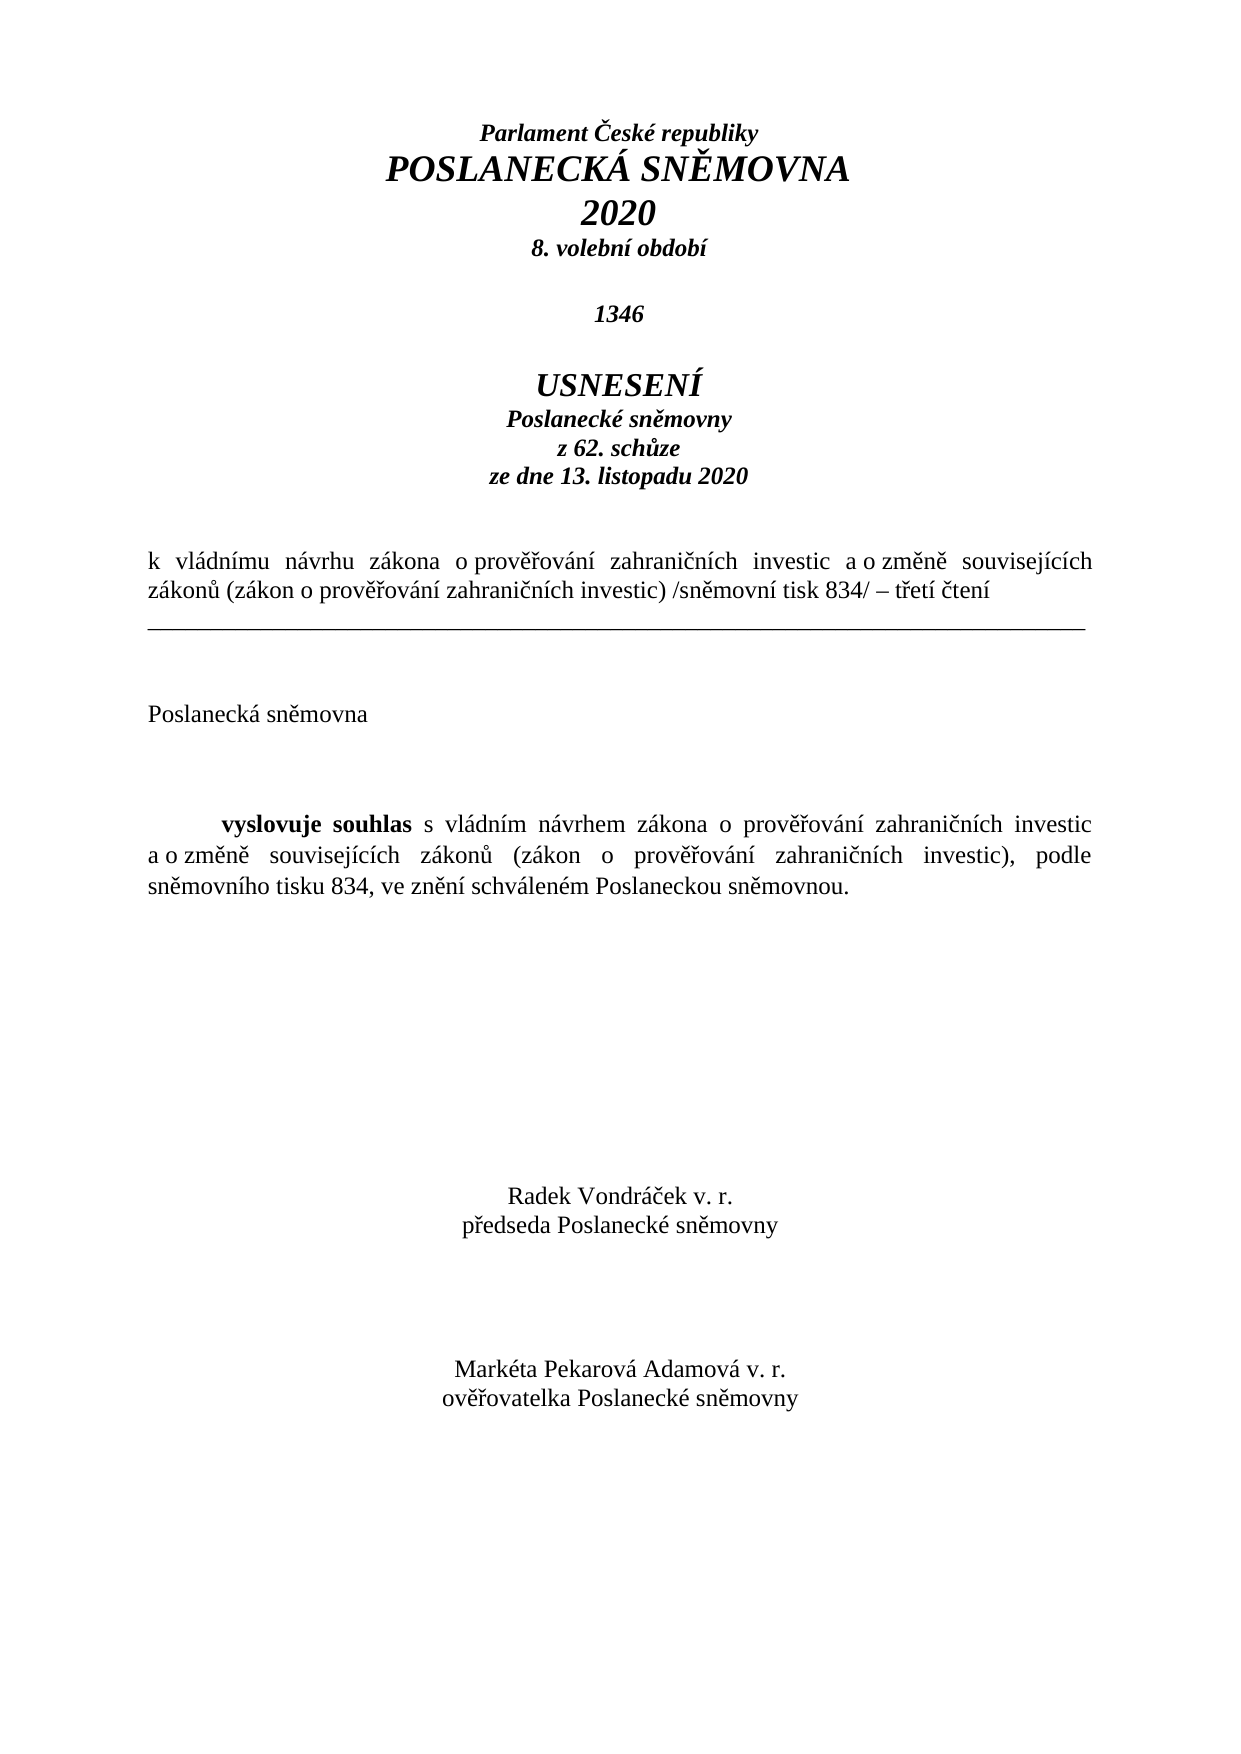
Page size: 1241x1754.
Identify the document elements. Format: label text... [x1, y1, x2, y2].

text z 62. schůze [148, 433, 1092, 461]
text USNESENÍ [148, 366, 1092, 404]
text Poslanecké sněmovny [148, 404, 1092, 433]
text 1346 [148, 299, 1092, 328]
text 2020 [148, 190, 1092, 233]
text ___________________________________________________________________________ [148, 604, 1092, 632]
text Markéta Pekarová Adamová v. r. [148, 1354, 1092, 1383]
text 8. volební období [148, 233, 1092, 262]
text k vládnímu návrhu zákona o prověřování zahraničních investic a o změně souvisejících zákonů (zákon o prověřování zahraničních investic) /sněmovní tisk 834/ – třetí čtení [148, 546, 1092, 604]
text vyslovuje souhlas s vládním návrhem zákona o prověřování zahraničních investic a o změně souvisejících zákonů (zákon o prověřování zahraničních investic), podle sněmovního tisku 834, ve znění schváleném Poslaneckou sněmovnou. [148, 809, 1092, 900]
text POSLANECKÁ SNĚMOVNA [148, 147, 1092, 190]
text Parlament České republiky [148, 118, 1092, 147]
text ze dne 13. listopadu 2020 [148, 461, 1092, 490]
text předseda Poslanecké sněmovny [148, 1210, 1092, 1239]
text Radek Vondráček v. r. [148, 1181, 1092, 1210]
text ověřovatelka Poslanecké sněmovny [148, 1383, 1092, 1411]
text Poslanecká sněmovna [148, 699, 1092, 728]
